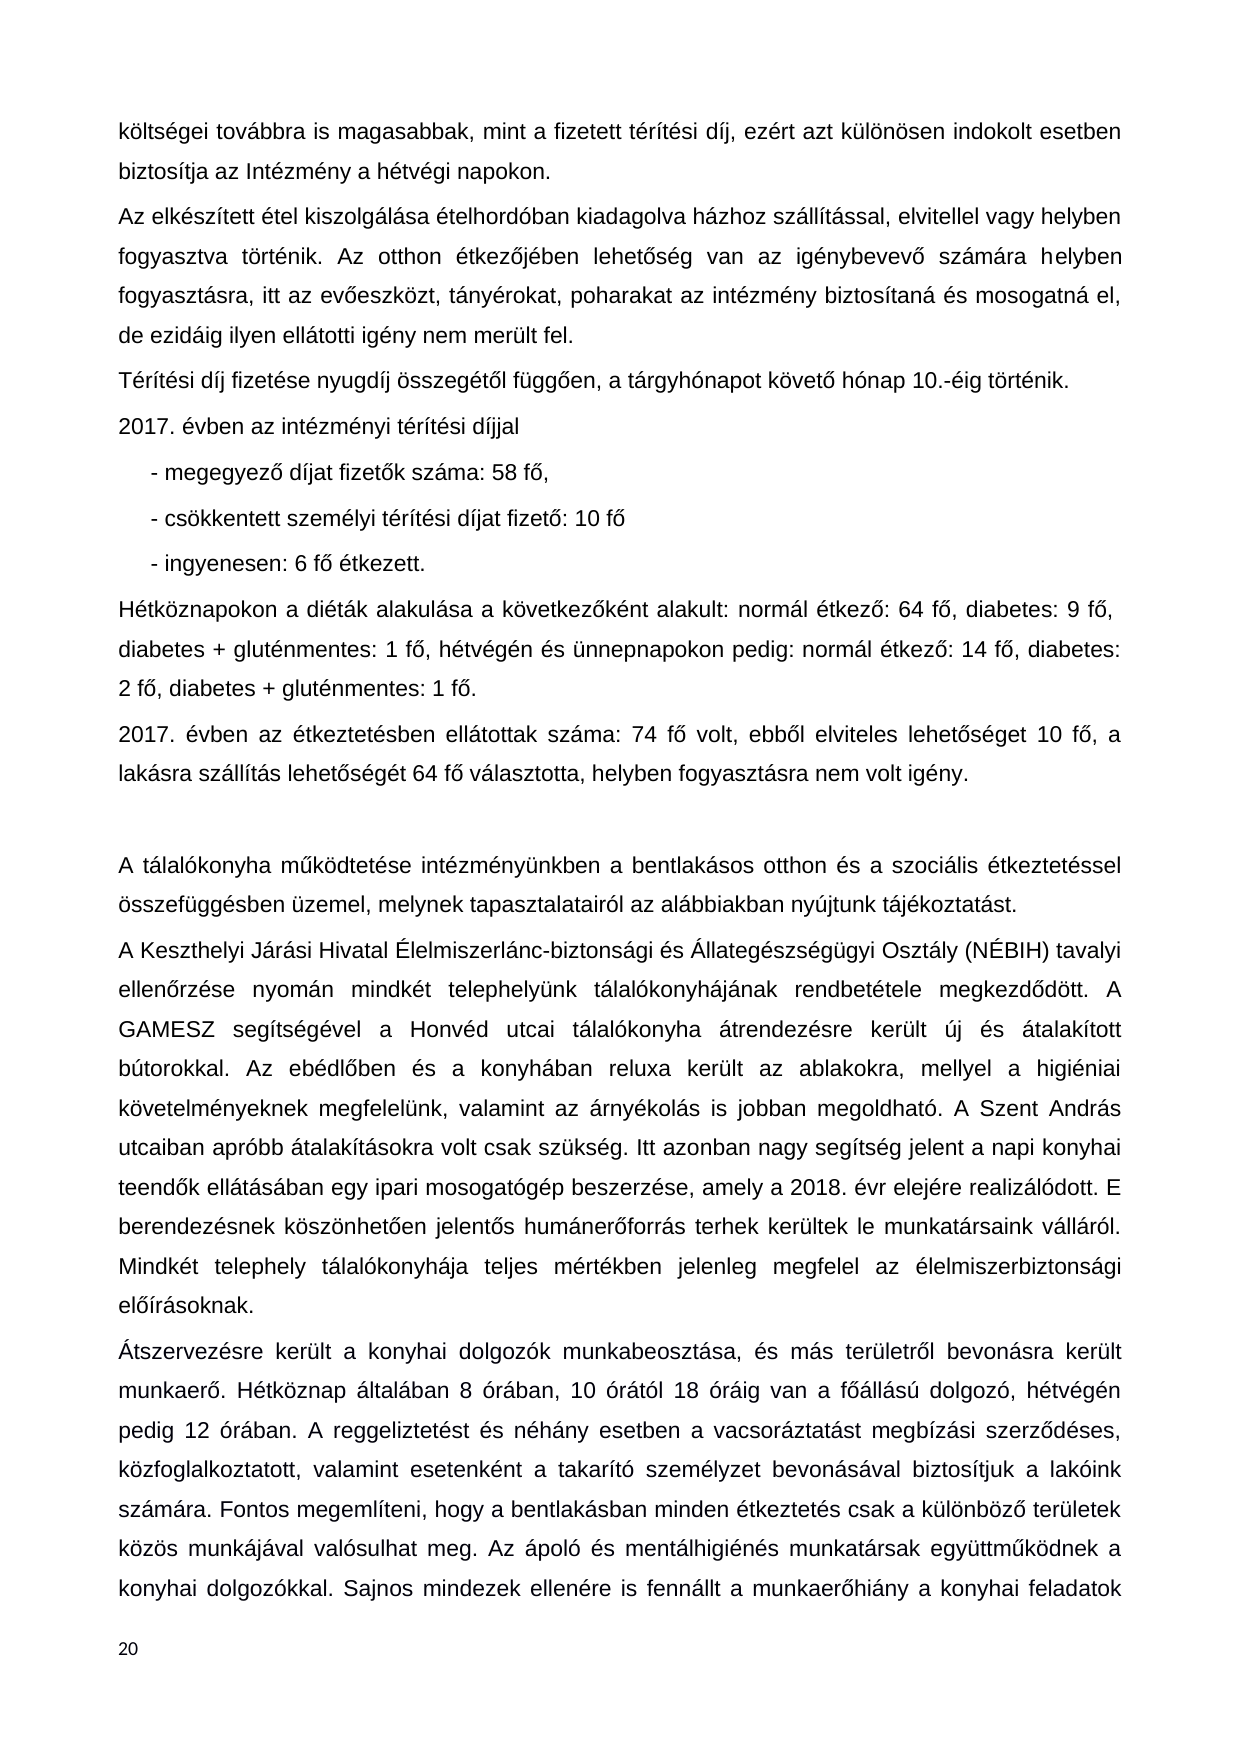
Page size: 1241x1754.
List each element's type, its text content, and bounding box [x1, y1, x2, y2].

text Térítési díj fizetése nyugdíj összegétől függően, a tárgyhónapot követő hónap 10.-éig történik. [118, 367, 1122, 394]
text Hétköznapokon a diéták alakulása a következőként alakult: normál étkező: 64 fő, diabetes: 9 fő, diabetes + gluténmentes: 1 fő, hétvégén és ünnepnapokon pedig: normál étkező: 14 fő, diabetes: 2 fő, diabetes + gluténmentes: 1 fő. [118, 596, 1122, 701]
text 2017. évben az étkeztetésben ellátottak száma: 74 fő volt, ebből elviteles lehetőséget 10 fő, a lakásra szállítás lehetőségét 64 fő választotta, helyben fogyasztásra nem volt igény. [118, 721, 1122, 787]
text - ingyenesen: 6 fő étkezett. [150, 550, 1122, 577]
text A tálalókonyha működtetése intézményünkben a bentlakásos otthon és a szociális étkeztetéssel összefüggésben üzemel, melynek tapasztalatairól az alábbiakban nyújtunk tájékoztatást. [118, 852, 1122, 918]
text - csökkentett személyi térítési díjat fizető: 10 fő [150, 505, 1122, 531]
text 2017. évben az intézményi térítési díjjal [118, 413, 1122, 439]
text - megegyező díjat fizetők száma: 58 fő, [150, 459, 1122, 485]
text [118, 1338, 1122, 1601]
text A Keszthelyi Járási Hivatal Élelmiszerlánc-biztonsági és Állategészségügyi Osztály (NÉBIH) tavalyi ellenőrzése nyomán mindkét telephelyünk tálalókonyhájának rendbetétele megkezdődött. A GAMESZ segítségével a Honvéd utcai tálalókonyha átrendezésre került új és átalakított bútorokkal. Az ebédlőben és a konyhában reluxa került az ablakokra, mellyel a higiéniai követelményeknek megfelelünk, valamint az árnyékolás is jobban megoldható. A Szent András utcaiban apróbb átalakításokra volt csak szükség. Itt azonban nagy segítség jelent a napi konyhai teendők ellátásában egy ipari mosogatógép beszerzése, amely a 2018. évr elejére realizálódott. E berendezésnek köszönhetően jelentős humánerőforrás terhek kerültek le munkatársaink válláról. Mindkét telephely tálalókonyhája teljes mértékben jelenleg megfelel az élelmiszerbiztonsági előírásoknak. [118, 937, 1122, 1319]
text Az elkészített étel kiszolgálása ételhordóban kiadagolva házhoz szállítással, elvitellel vagy helyben fogyasztva történik. Az otthon étkezőjében lehetőség van az igénybevevő számára helyben fogyasztásra, itt az evőeszközt, tányérokat, poharakat az intézmény biztosítaná és mosogatná el, de ezidáig ilyen ellátotti igény nem merült fel. [118, 203, 1122, 348]
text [118, 118, 1122, 184]
